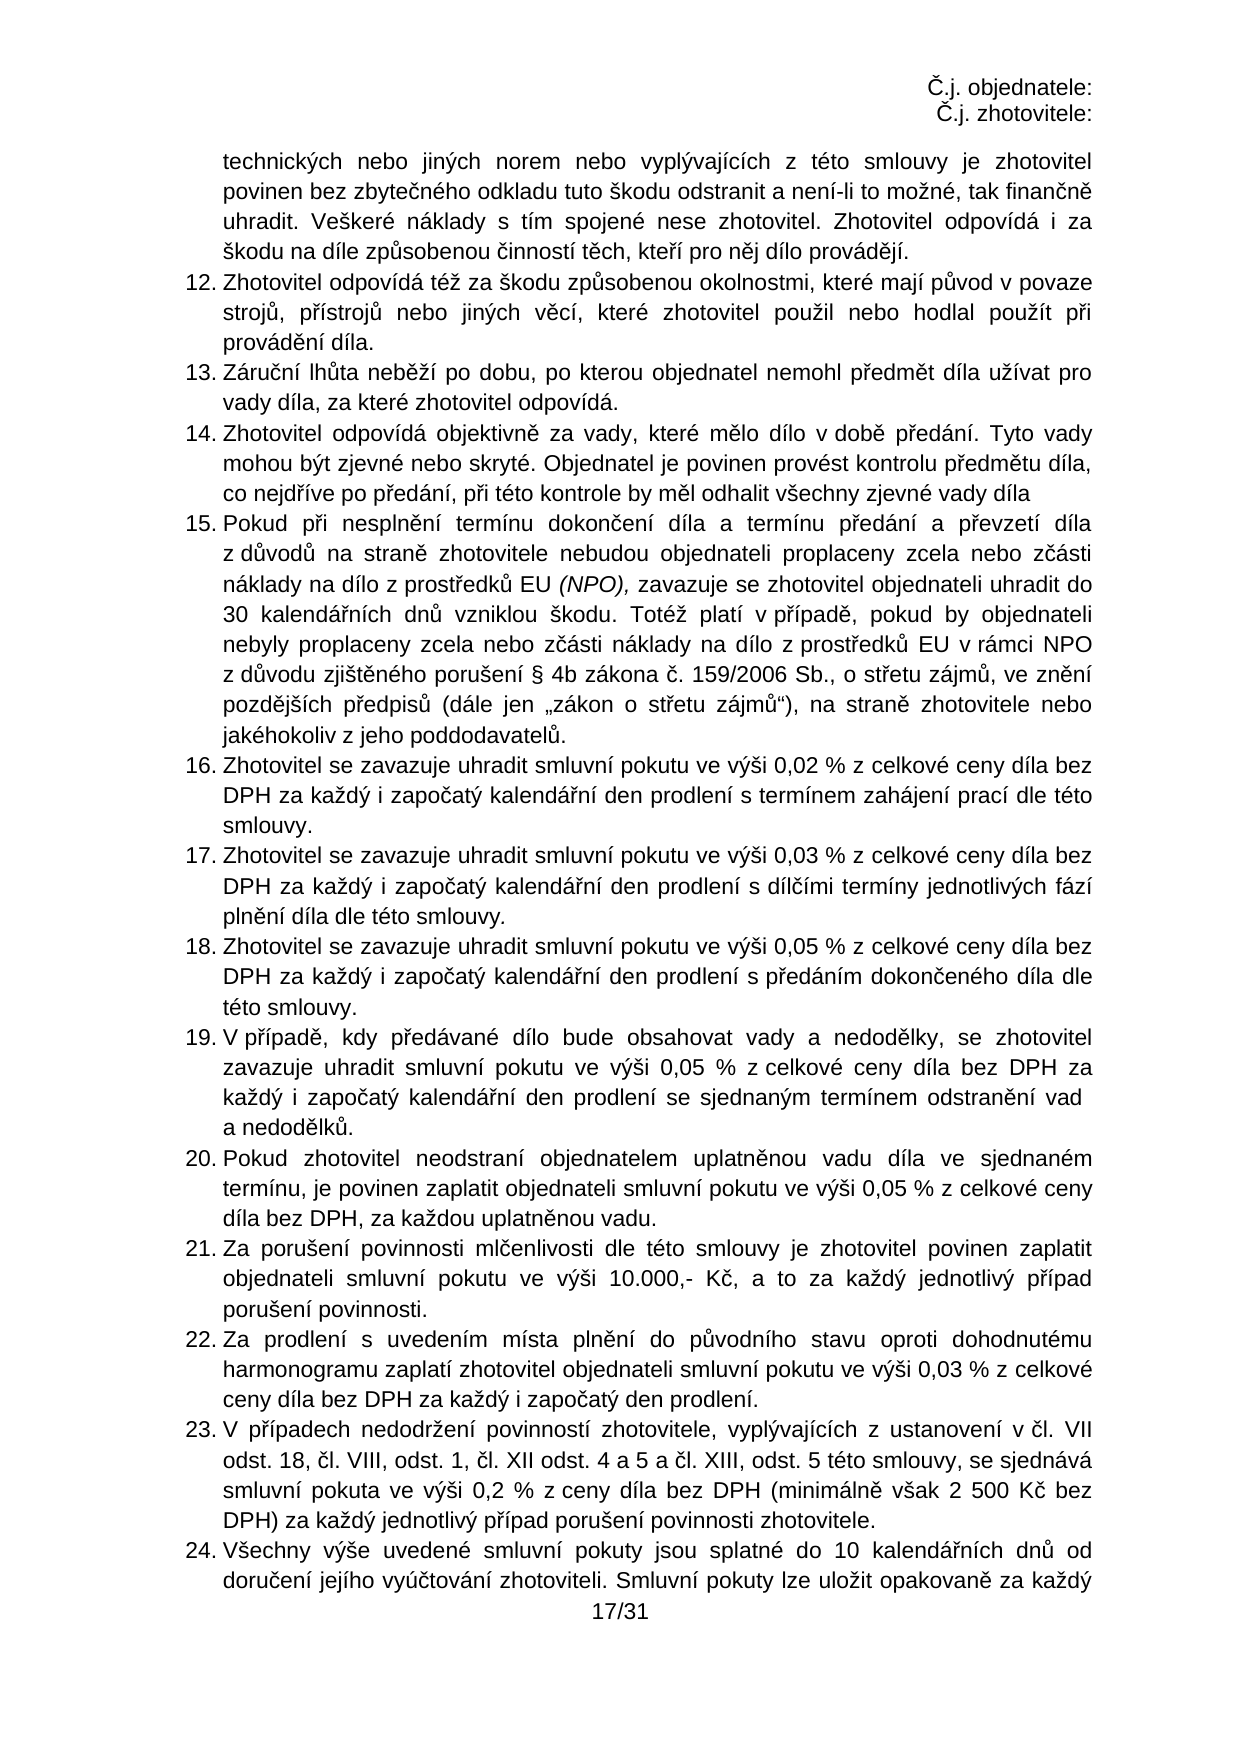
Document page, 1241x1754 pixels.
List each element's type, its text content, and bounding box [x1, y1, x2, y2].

list Zhotovitel odpovídá objektivně za vady, které mělo dílo v době předání. Tyto vady mohou být zjevné nebo skryté. Objednatel je povinen provést kontrolu předmětu díla, co nejdříve po předání, při této kontrole by měl odhalit všechny zjevné vady díla [185, 419, 1093, 506]
list Zhotovitel se zavazuje uhradit smluvní pokutu ve výši 0,03 % z celkové ceny díla bez DPH za každý i započatý kalendářní den prodlení s dílčími termíny jednotlivých fází plnění díla dle této smlouvy. [185, 842, 1093, 929]
list Za prodlení s uvedením místa plnění do původního stavu oproti dohodnutému harmonogramu zaplatí zhotovitel objednateli smluvní pokutu ve výši 0,03 % z celkové ceny díla bez DPH za každý i započatý den prodlení. [185, 1326, 1093, 1412]
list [185, 148, 1093, 264]
list Za porušení povinnosti mlčenlivosti dle této smlouvy je zhotovitel povinen zaplatit objednateli smluvní pokutu ve výši 10.000,- Kč, a to za každý jednotlivý případ porušení povinnosti. [185, 1235, 1093, 1322]
list Zhotovitel se zavazuje uhradit smluvní pokutu ve výši 0,05 % z celkové ceny díla bez DPH za každý i započatý kalendářní den prodlení s předáním dokončeného díla dle této smlouvy. [185, 933, 1093, 1020]
list Pokud při nesplnění termínu dokončení díla a termínu předání a převzetí díla z důvodů na straně zhotovitele nebudou objednateli proplaceny zcela nebo zčásti náklady na dílo z prostředků EU (NPO), zavazuje se zhotovitel objednateli uhradit do 30 kalendářních dnů vzniklou škodu. Totéž platí v případě, pokud by objednateli nebyly proplaceny zcela nebo zčásti náklady na dílo z prostředků EU v rámci NPO z důvodu zjištěného porušení § 4b zákona č. 159/2006 Sb., o střetu zájmů, ve znění pozdějších předpisů (dále jen „zákon o střetu zájmů“), na straně zhotovitele nebo jakéhokoliv z jeho poddodavatelů. [185, 510, 1093, 748]
list Pokud zhotovitel neodstraní objednatelem uplatněnou vadu díla ve sjednaném termínu, je povinen zaplatit objednateli smluvní pokutu ve výši 0,05 % z celkové ceny díla bez DPH, za každou uplatněnou vadu. [185, 1144, 1093, 1231]
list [185, 1537, 1093, 1594]
list V případech nedodržení povinností zhotovitele, vyplývajících z ustanovení v čl. VII odst. 18, čl. VIII, odst. 1, čl. XII odst. 4 a 5 a čl. XIII, odst. 5 této smlouvy, se sjednává smluvní pokuta ve výši 0,2 % z ceny díla bez DPH (minimálně však 2 500 Kč bez DPH) za každý jednotlivý případ porušení povinnosti zhotovitele. [185, 1416, 1093, 1533]
list V případě, kdy předávané dílo bude obsahovat vady a nedodělky, se zhotovitel zavazuje uhradit smluvní pokutu ve výši 0,05 % z celkové ceny díla bez DPH za každý i započatý kalendářní den prodlení se sjednaným termínem odstranění vad a nedodělků. [185, 1024, 1093, 1141]
list Zhotovitel odpovídá též za škodu způsobenou okolnostmi, které mají původ v povaze strojů, přístrojů nebo jiných věcí, které zhotovitel použil nebo hodlal použít při provádění díla. [185, 268, 1093, 355]
list Záruční lhůta neběží po dobu, po kterou objednatel nemohl předmět díla užívat pro vady díla, za které zhotovitel odpovídá. [185, 359, 1093, 416]
list Zhotovitel se zavazuje uhradit smluvní pokutu ve výši 0,02 % z celkové ceny díla bez DPH za každý i započatý kalendářní den prodlení s termínem zahájení prací dle této smlouvy. [185, 752, 1093, 838]
